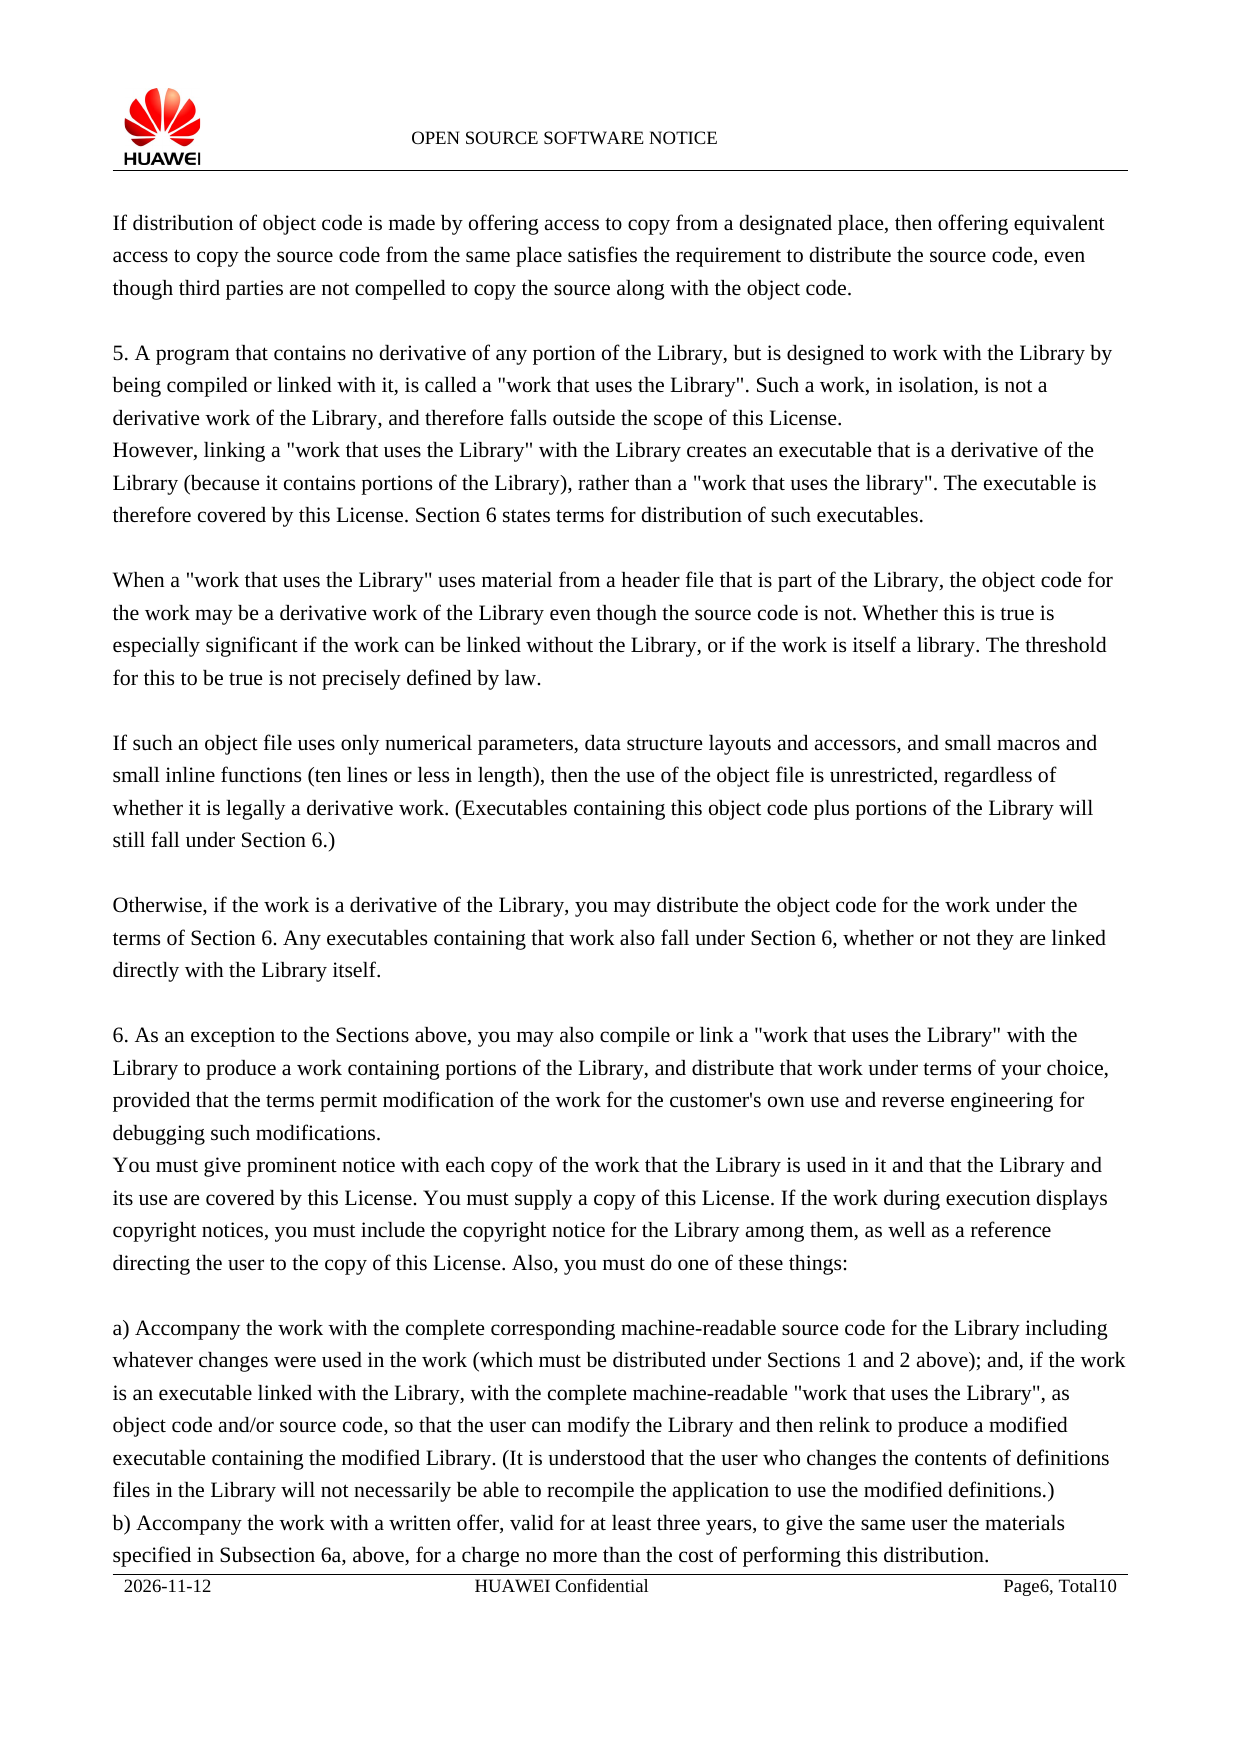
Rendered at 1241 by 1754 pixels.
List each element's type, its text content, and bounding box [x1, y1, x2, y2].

text If distribution of object code is made by offering access to copy from a designated place, then offering equivalent access to copy the source code from the same place satisfies the requirement to distribute the source code, even though third parties are not compelled to copy the source along with the object code. [112, 206, 1128, 304]
text Otherwise, if the work is a derivative of the Library, you may distribute the object code for the work under the terms of Section 6. Any executables containing that work also fall under Section 6, whether or not they are linked directly with the Library itself. [112, 889, 1128, 986]
text If such an object file uses only numerical parameters, data structure layouts and accessors, and small macros and small inline functions (ten lines or less in length), then the use of the object file is unrestricted, regardless of whether it is legally a derivative work. (Executables containing this object code plus portions of the Library will still fall under Section 6.) [112, 726, 1128, 856]
picture [124, 88, 201, 165]
text b) Accompany the work with a written offer, valid for at least three years, to give the same user the materials specified in Subsection 6a, above, for a charge no more than the cost of performing this distribution. [112, 1506, 1128, 1571]
text 6. As an exception to the Sections above, you may also compile or link a "work that uses the Library" with the Library to produce a work containing portions of the Library, and distribute that work under terms of your choice, provided that the terms permit modification of the work for the customer's own use and reverse engineering for debugging such modifications. [112, 1019, 1128, 1149]
text 5. A program that contains no derivative of any portion of the Library, but is designed to work with the Library by being compiled or linked with it, is called a "work that uses the Library". Such a work, in isolation, is not a derivative work of the Library, and therefore falls outside the scope of this License. [112, 336, 1128, 434]
text You must give prominent notice with each copy of the work that the Library is used in it and that the Library and its use are covered by this License. You must supply a copy of this License. If the work during execution displays copyright notices, you must include the copyright notice for the Library among them, as well as a reference directing the user to the copy of this License. Also, you must do one of these things: [112, 1149, 1128, 1279]
text However, linking a "work that uses the Library" with the Library creates an executable that is a derivative of the Library (because it contains portions of the Library), rather than a "work that uses the library". The executable is therefore covered by this License. Section 6 states terms for distribution of such executables. [112, 434, 1128, 531]
text a) Accompany the work with the complete corresponding machine-readable source code for the Library including whatever changes were used in the work (which must be distributed under Sections 1 and 2 above); and, if the work is an executable linked with the Library, with the complete machine-readable "work that uses the Library", as object code and/or source code, so that the user can modify the Library and then relink to produce a modified executable containing the modified Library. (It is understood that the user who changes the contents of definitions files in the Library will not necessarily be able to recompile the application to use the modified definitions.) [112, 1311, 1128, 1506]
text When a "work that uses the Library" uses material from a header file that is part of the Library, the object code for the work may be a derivative work of the Library even though the source code is not. Whether this is true is especially significant if the work can be linked without the Library, or if the work is itself a library. The threshold for this to be true is not precisely defined by law. [112, 564, 1128, 694]
